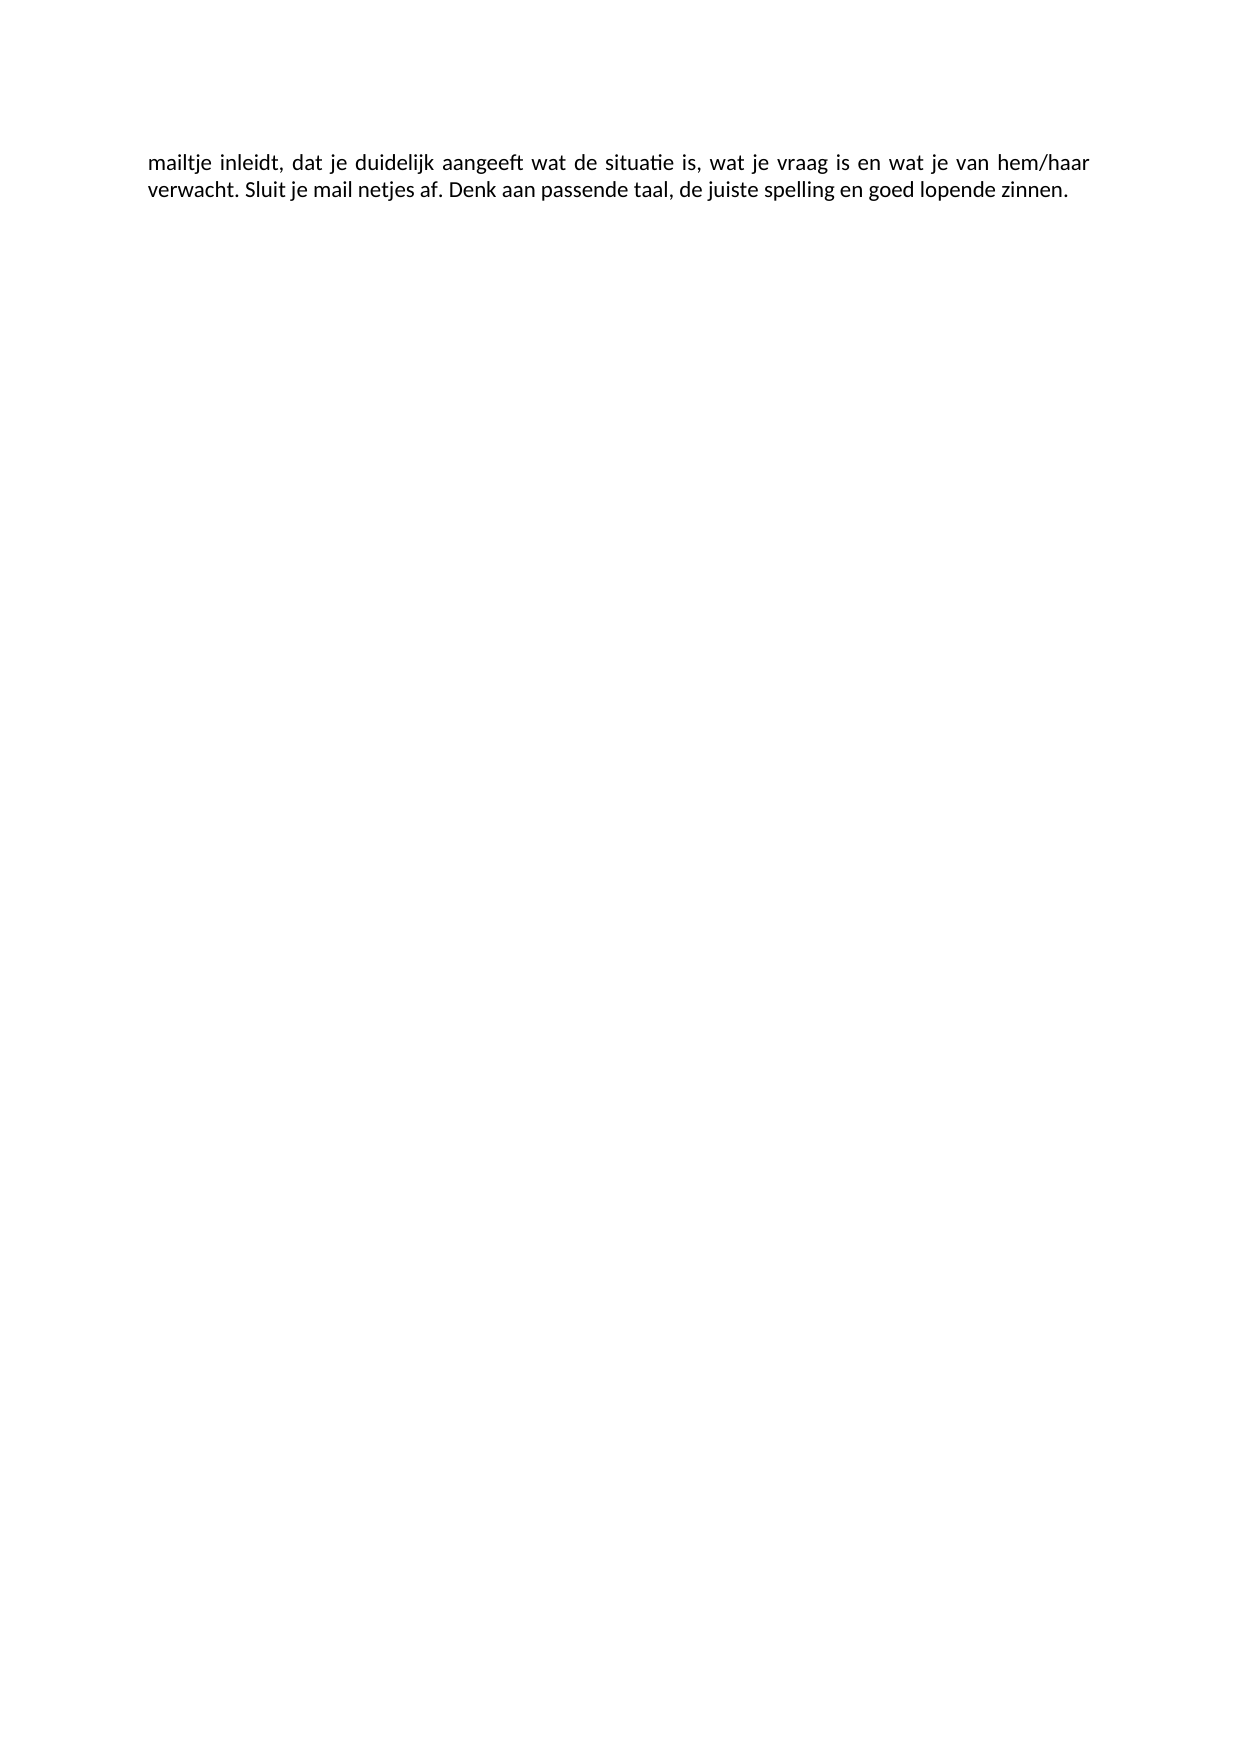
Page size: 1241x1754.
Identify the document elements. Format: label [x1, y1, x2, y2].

text [148, 148, 1093, 204]
